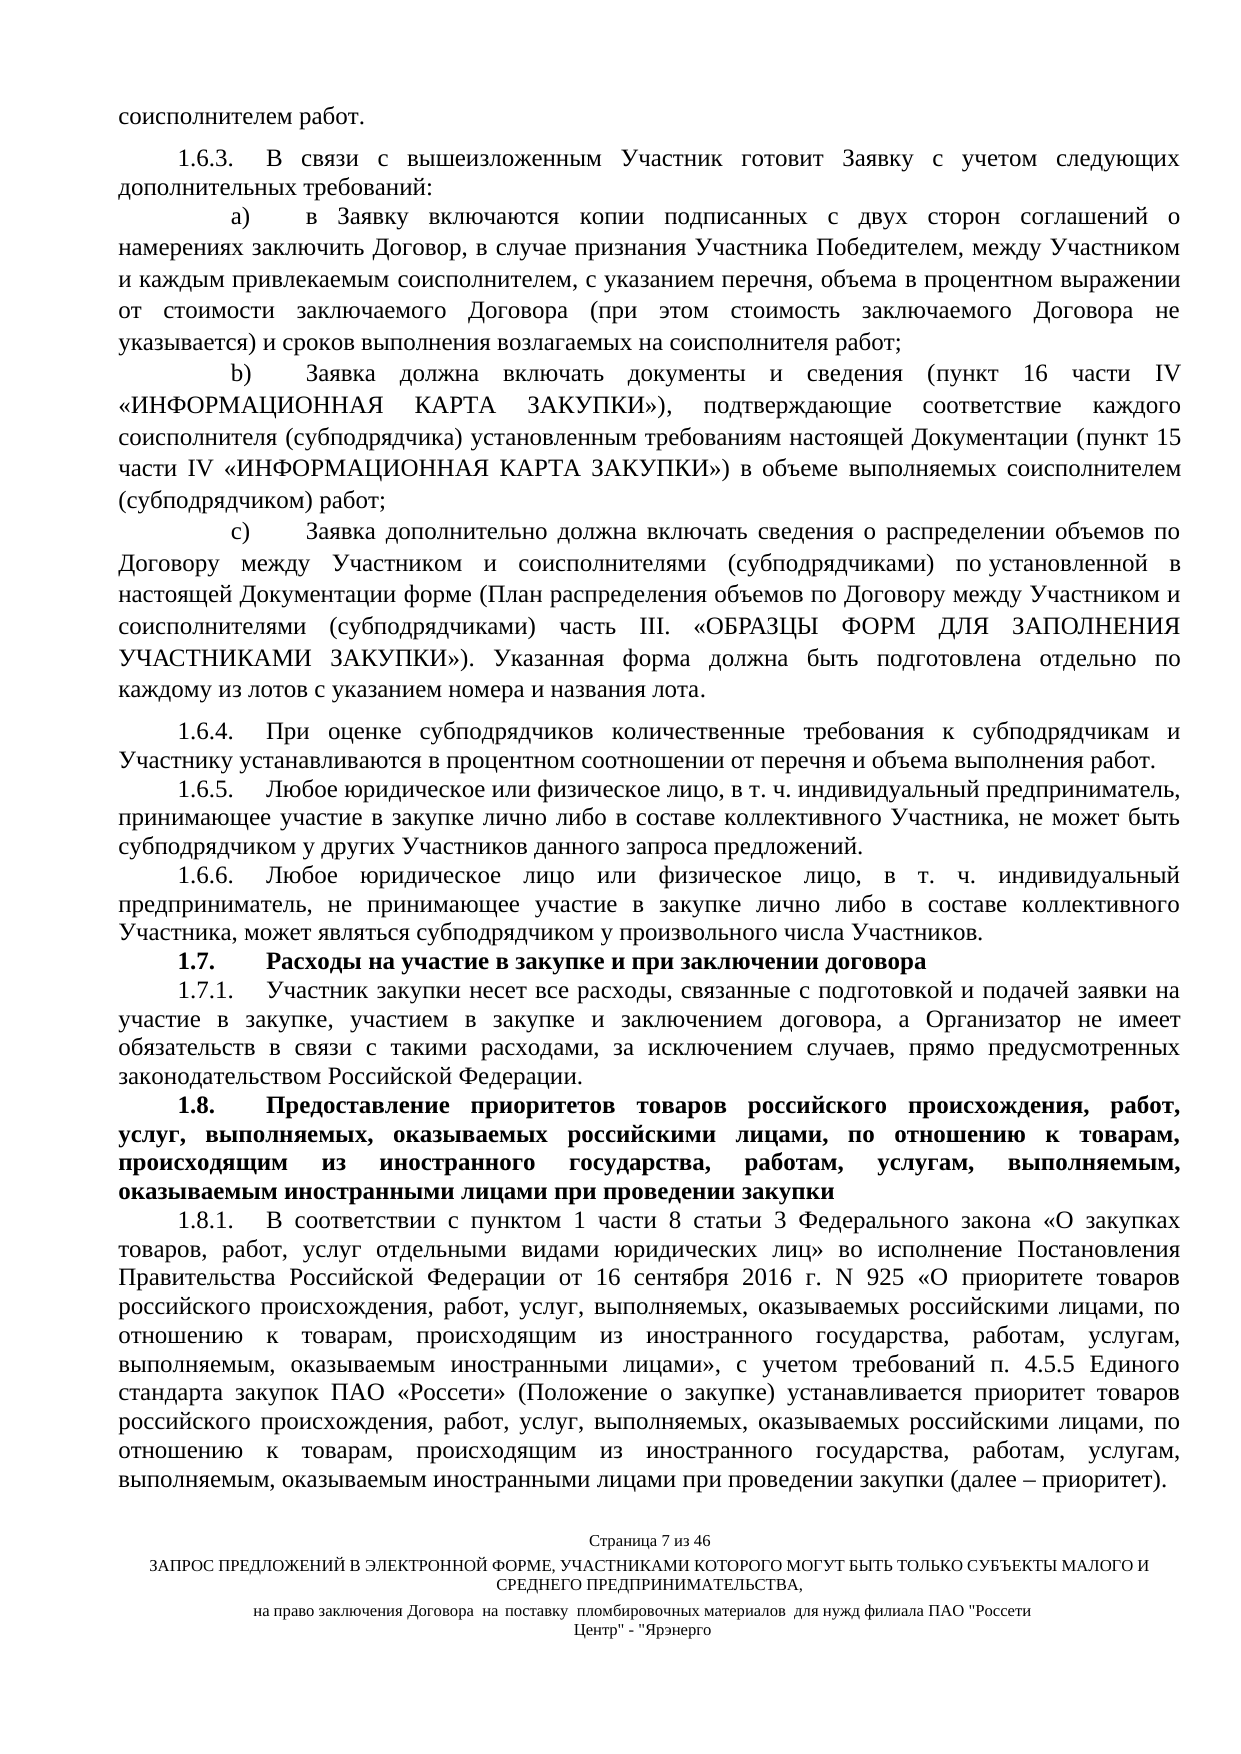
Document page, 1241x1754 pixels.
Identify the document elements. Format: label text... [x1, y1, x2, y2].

subtitle Предоставление приоритетов товаров российского происхождения, работ, услуг, выполняемых, оказываемых российскими лицами, по отношению к товарам, происходящим из иностранного государства, работам, услугам, выполняемым, оказываемым иностранными лицами при проведении закупки [118, 1090, 1181, 1205]
subtitle В связи с вышеизложенным Участник готовит Заявку с учетом следующих дополнительных требований: [118, 143, 1181, 201]
subtitle Участник закупки несет все расходы, связанные с подготовкой и подачей заявки на участие в закупке, участием в закупке и заключением договора, а Организатор не имеет обязательств в связи с такими расходами, за исключением случаев, прямо предусмотренных законодательством Российской Федерации. [118, 975, 1181, 1090]
subtitle В соответствии с пунктом 1 части 8 статьи 3 Федерального закона «О закупках товаров, работ, услуг отдельными видами юридических лиц» во исполнение Постановления Правительства Российской Федерации от 16 сентября 2016 г. N 925 «О приоритете товаров российского происхождения, работ, услуг, выполняемых, оказываемых российскими лицами, по отношению к товарам, происходящим из иностранного государства, работам, услугам, выполняемым, оказываемым иностранными лицами», с учетом требований п. 4.5.5 Единого стандарта закупок ПАО «Россети» (Положение о закупке) устанавливается приоритет товаров российского происхождения, работ, услуг, выполняемых, оказываемых российскими лицами, по отношению к товарам, происходящим из иностранного государства, работам, услугам, выполняемым, оказываемым иностранными лицами при проведении закупки (далее – приоритет). [118, 1205, 1181, 1492]
list в Заявку включаются копии подписанных с двух сторон соглашений о намерениях заключить Договор, в случае признания Участника Победителем, между Участником и каждым привлекаемым соисполнителем, с указанием перечня, объема в процентном выражении от стоимости заключаемого Договора (при этом стоимость заключаемого Договора не указывается) и сроков выполнения возлагаемых на соисполнителя работ; [118, 201, 1181, 356]
subtitle При оценке субподрядчиков количественные требования к субподрядчикам и Участнику устанавливаются в процентном соотношении от перечня и объема выполнения работ. [118, 716, 1181, 774]
list Заявка дополнительно должна включать сведения о распределении объемов по Договору между Участником и соисполнителями (субподрядчиками) по установленной в настоящей Документации форме (План распределения объемов по Договору между Участником и соисполнителями (субподрядчиками) часть III. «ОБРАЗЦЫ ФОРМ ДЛЯ ЗАПОЛНЕНИЯ УЧАСТНИКАМИ ЗАКУПКИ»). Указанная форма должна быть подготовлена отдельно по каждому из лотов с указанием номера и названия лота. [118, 516, 1181, 703]
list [118, 101, 1181, 130]
list Заявка должна включать документы и сведения (пункт 16 части IV «ИНФОРМАЦИОННАЯ КАРТА ЗАКУПКИ»), подтверждающие соответствие каждого соисполнителя (субподрядчика) установленным требованиям настоящей Документации (пункт 15 части IV «ИНФОРМАЦИОННАЯ КАРТА ЗАКУПКИ») в объеме выполняемых соисполнителем (субподрядчиком) работ; [118, 358, 1181, 513]
subtitle Расходы на участие в закупке и при заключении договора [118, 946, 1181, 975]
subtitle Любое юридическое или физическое лицо, в т. ч. индивидуальный предприниматель, принимающее участие в закупке лично либо в составе коллективного Участника, не может быть субподрядчиком у других Участников данного запроса предложений. [118, 774, 1181, 860]
subtitle Любое юридическое лицо или физическое лицо, в т. ч. индивидуальный предприниматель, не принимающее участие в закупке лично либо в составе коллективного Участника, может являться субподрядчиком у произвольного числа Участников. [118, 860, 1181, 946]
